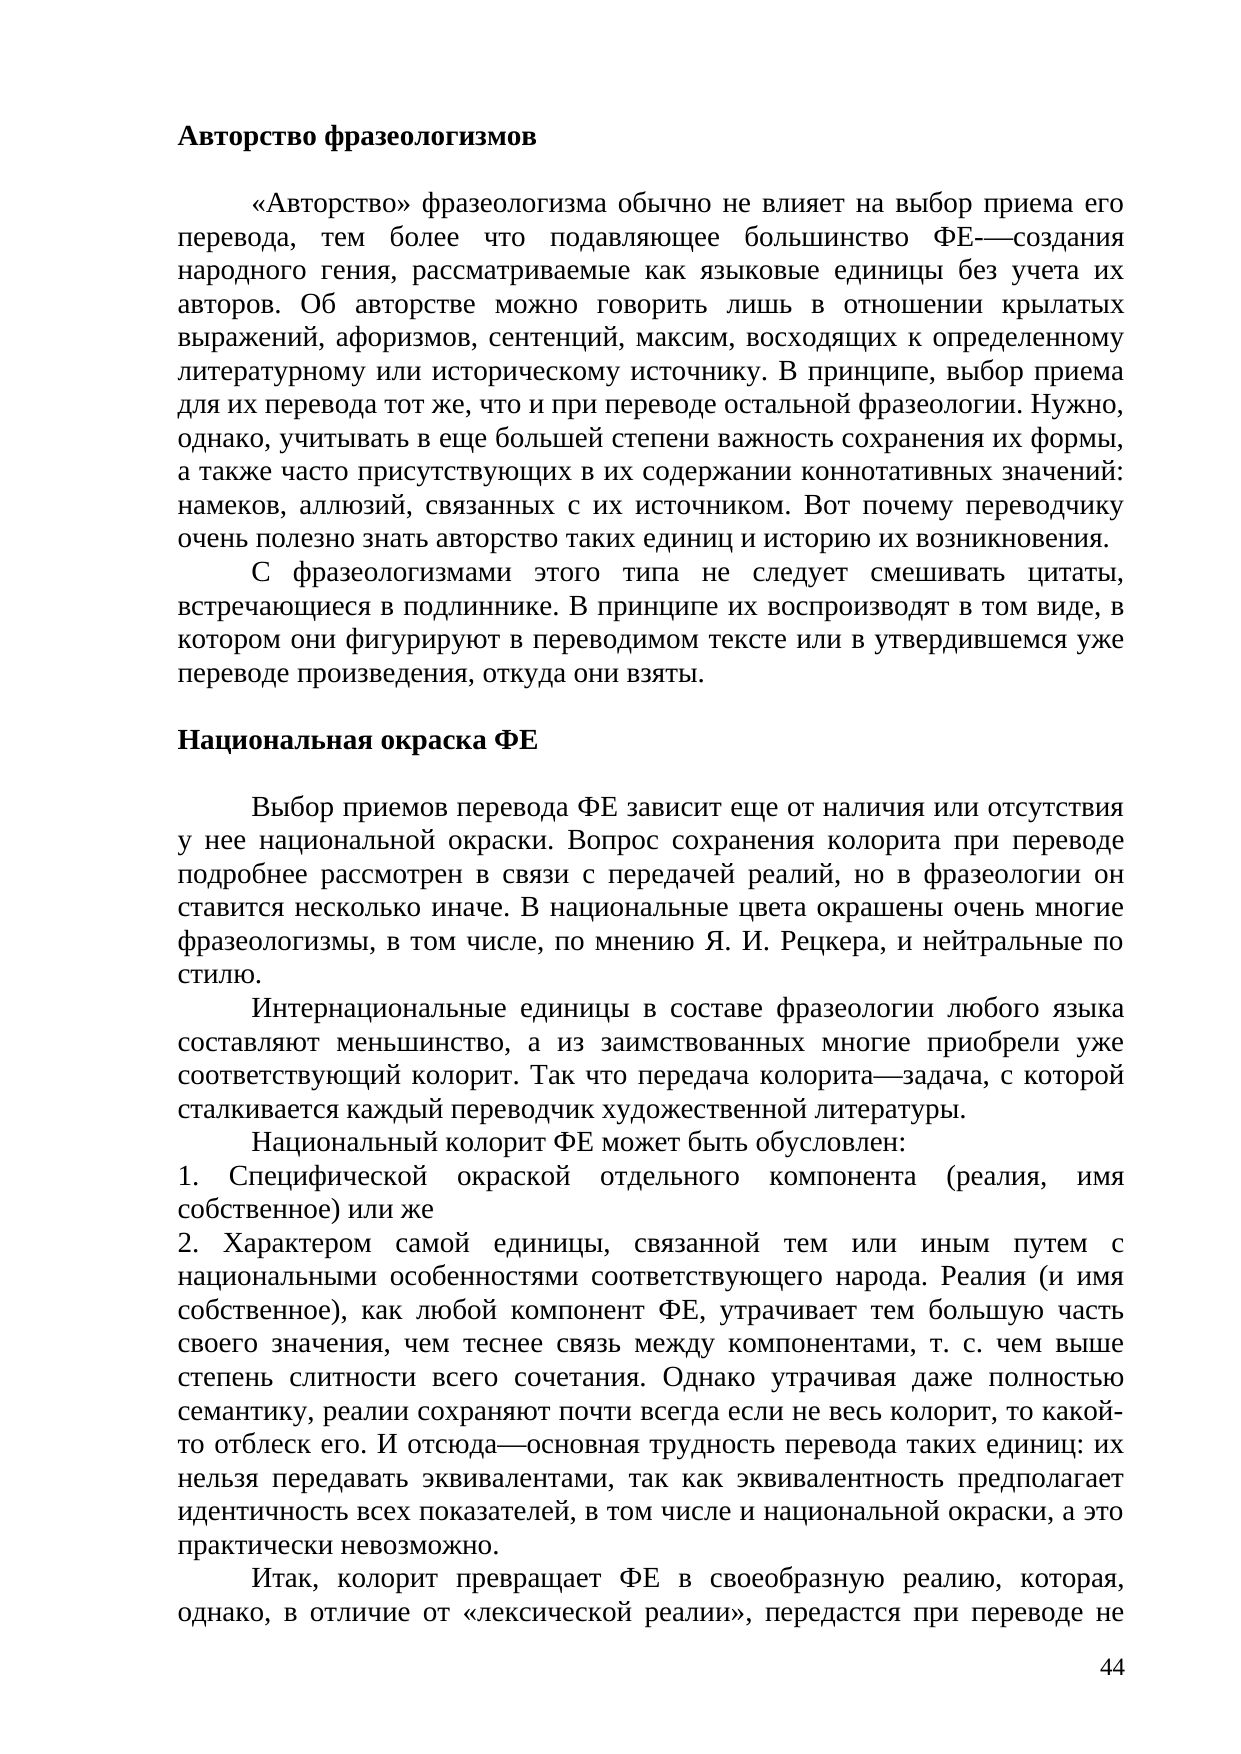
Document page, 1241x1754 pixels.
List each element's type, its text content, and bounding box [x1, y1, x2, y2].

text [177, 1560, 1125, 1627]
text С фразеологизмами этого типа не следует смешивать цитаты, встречающиеся в подлиннике. В принципе их воспроизводят в том виде, в котором они фигурируют в переводимом тексте или в утвердившемся уже переводе произведения, откуда они взяты. [177, 554, 1125, 688]
text 2. Характером самой единицы, связанной тем или иным путем с национальными особенностями соответствующего народа. Реалия (и имя собственное), как любой компонент ФЕ, утрачивает тем большую часть своего значения, чем теснее связь между компонентами, т. с. чем выше степень слитности всего сочетания. Однако утрачивая даже полностью семантику, реалии сохраняют почти всегда если не весь колорит, то какой-то отблеск его. И отсюда—основная трудность перевода таких единиц: их нельзя передавать эквивалентами, так как эквивалентность предполагает идентичность всех показателей, в том числе и национальной окраски, а это практически невозможно. [177, 1225, 1125, 1560]
text «Авторство» фразеологизма обычно не влияет на выбор приема его перевода, тем более что подавляющее большинство ФЕ-—создания народного гения, рассматриваемые как языковые единицы без учета их авторов. Об авторстве можно говорить лишь в отношении крылатых выражений, афоризмов, сентенций, максим, восходящих к определенному литературному или историческому источнику. В принципе, выбор приема для их перевода тот же, что и при переводе остальной фразеологии. Нужно, однако, учитывать в еще большей степени важность сохранения их формы, а также часто присутствующих в их содержании коннотативных значений: намеков, аллюзий, связанных с их источником. Вот почему переводчику очень полезно знать авторство таких единиц и историю их возникновения. [177, 185, 1125, 554]
text Выбор приемов перевода ФЕ зависит еще от наличия или отсутствия у нее национальной окраски. Вопрос сохранения колорита при переводе подробнее рассмотрен в связи с передачей реалий, но в фразеологии он ставится несколько иначе. В национальные цвета окрашены очень многие фразеологизмы, в том числе, по мнению Я. И. Рецкера, и нейтральные по стилю. [177, 789, 1125, 990]
text Национальный колорит ФЕ может быть обусловлен: [177, 1124, 1125, 1158]
text 1. Специфической окраской отдельного компонента (реалия, имя собственное) или же [177, 1158, 1125, 1225]
text Интернациональные единицы в составе фразеологии любого языка составляют меньшинство, а из заимствованных многие приобрели уже соответствующий колорит. Так что передача колорита—задача, с которой сталкивается каждый переводчик художественной литературы. [177, 990, 1125, 1124]
text Авторство фразеологизмов [177, 118, 1125, 152]
text Национальная окраска ФЕ [177, 722, 1125, 755]
